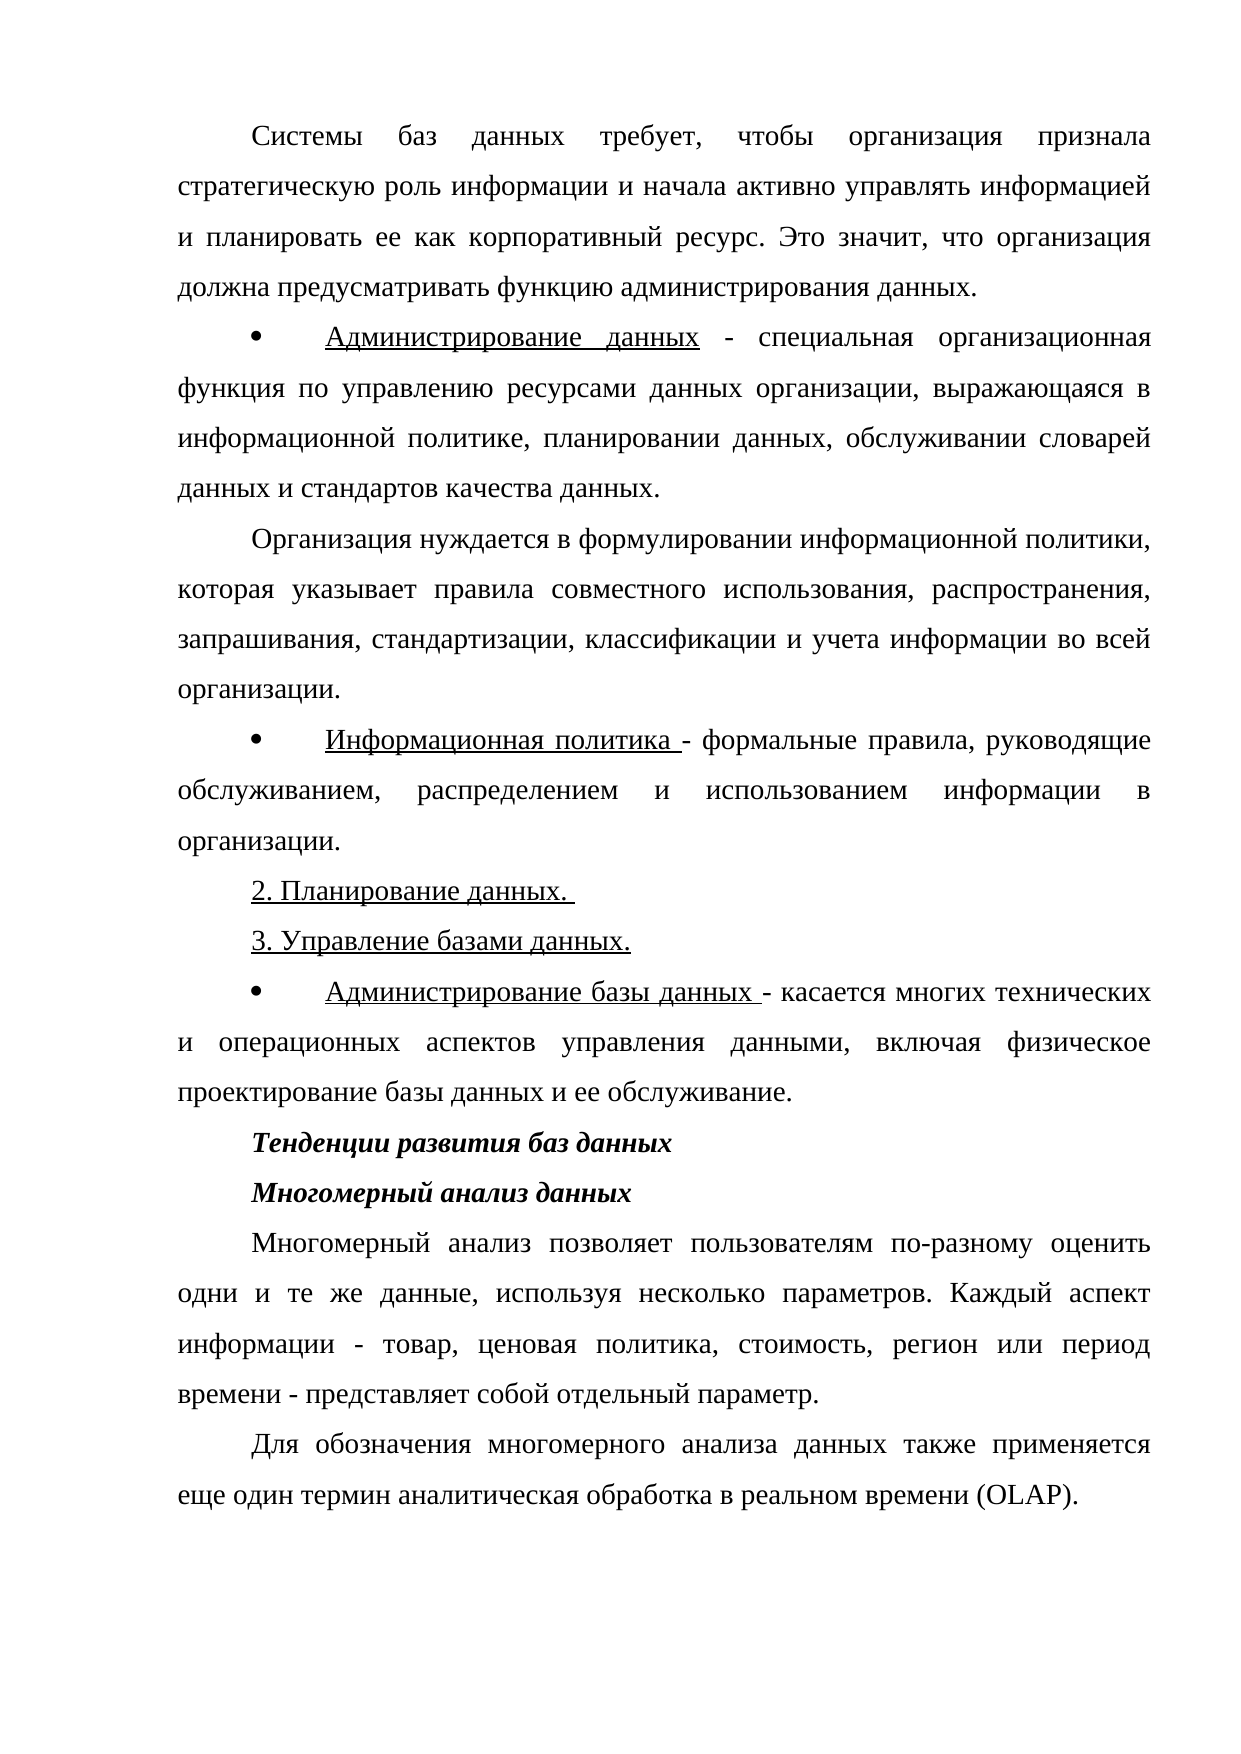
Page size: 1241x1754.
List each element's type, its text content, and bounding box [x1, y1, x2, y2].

text 3. Управление базами данных. [177, 923, 1152, 957]
list Информационная политика - формальные правила, руководящие обслуживанием, распределением и использованием информации в организации. [177, 722, 1152, 856]
text Для обозначения многомерного анализа данных также применяется еще один термин аналитическая обработка в реальном времени (OLAP). [177, 1427, 1152, 1510]
list Администрирование данных - специальная организационная функция по управлению ресурсами данных организации, выражающаяся в информационной политике, планировании данных, обслуживании словарей данных и стандартов качества данных. [177, 319, 1152, 504]
text Многомерный анализ данных [177, 1175, 1152, 1208]
text Тенденции развития баз данных [177, 1125, 1152, 1158]
text Организация нуждается в формулировании информационной политики, которая указывает правила совместного использования, распространения, запрашивания, стандартизации, классификации и учета информации во всей организации. [177, 521, 1152, 705]
text 2. Планирование данных. [177, 873, 1152, 907]
text Многомерный анализ позволяет пользователям по-разному оценить одни и те же данные, используя несколько параметров. Каждый аспект информации - товар, ценовая политика, стоимость, регион или период времени - представляет собой отдельный параметр. [177, 1225, 1152, 1410]
text Системы баз данных требует, чтобы организация признала стратегическую роль информации и начала активно управлять информацией и планировать ее как корпоративный ресурс. Это значит, что организация должна предусматривать функцию администрирования данных. [177, 118, 1152, 303]
list Администрирование базы данных - касается многих технических и операционных аспектов управления данными, включая физическое проектирование базы данных и ее обслуживание. [177, 974, 1152, 1108]
